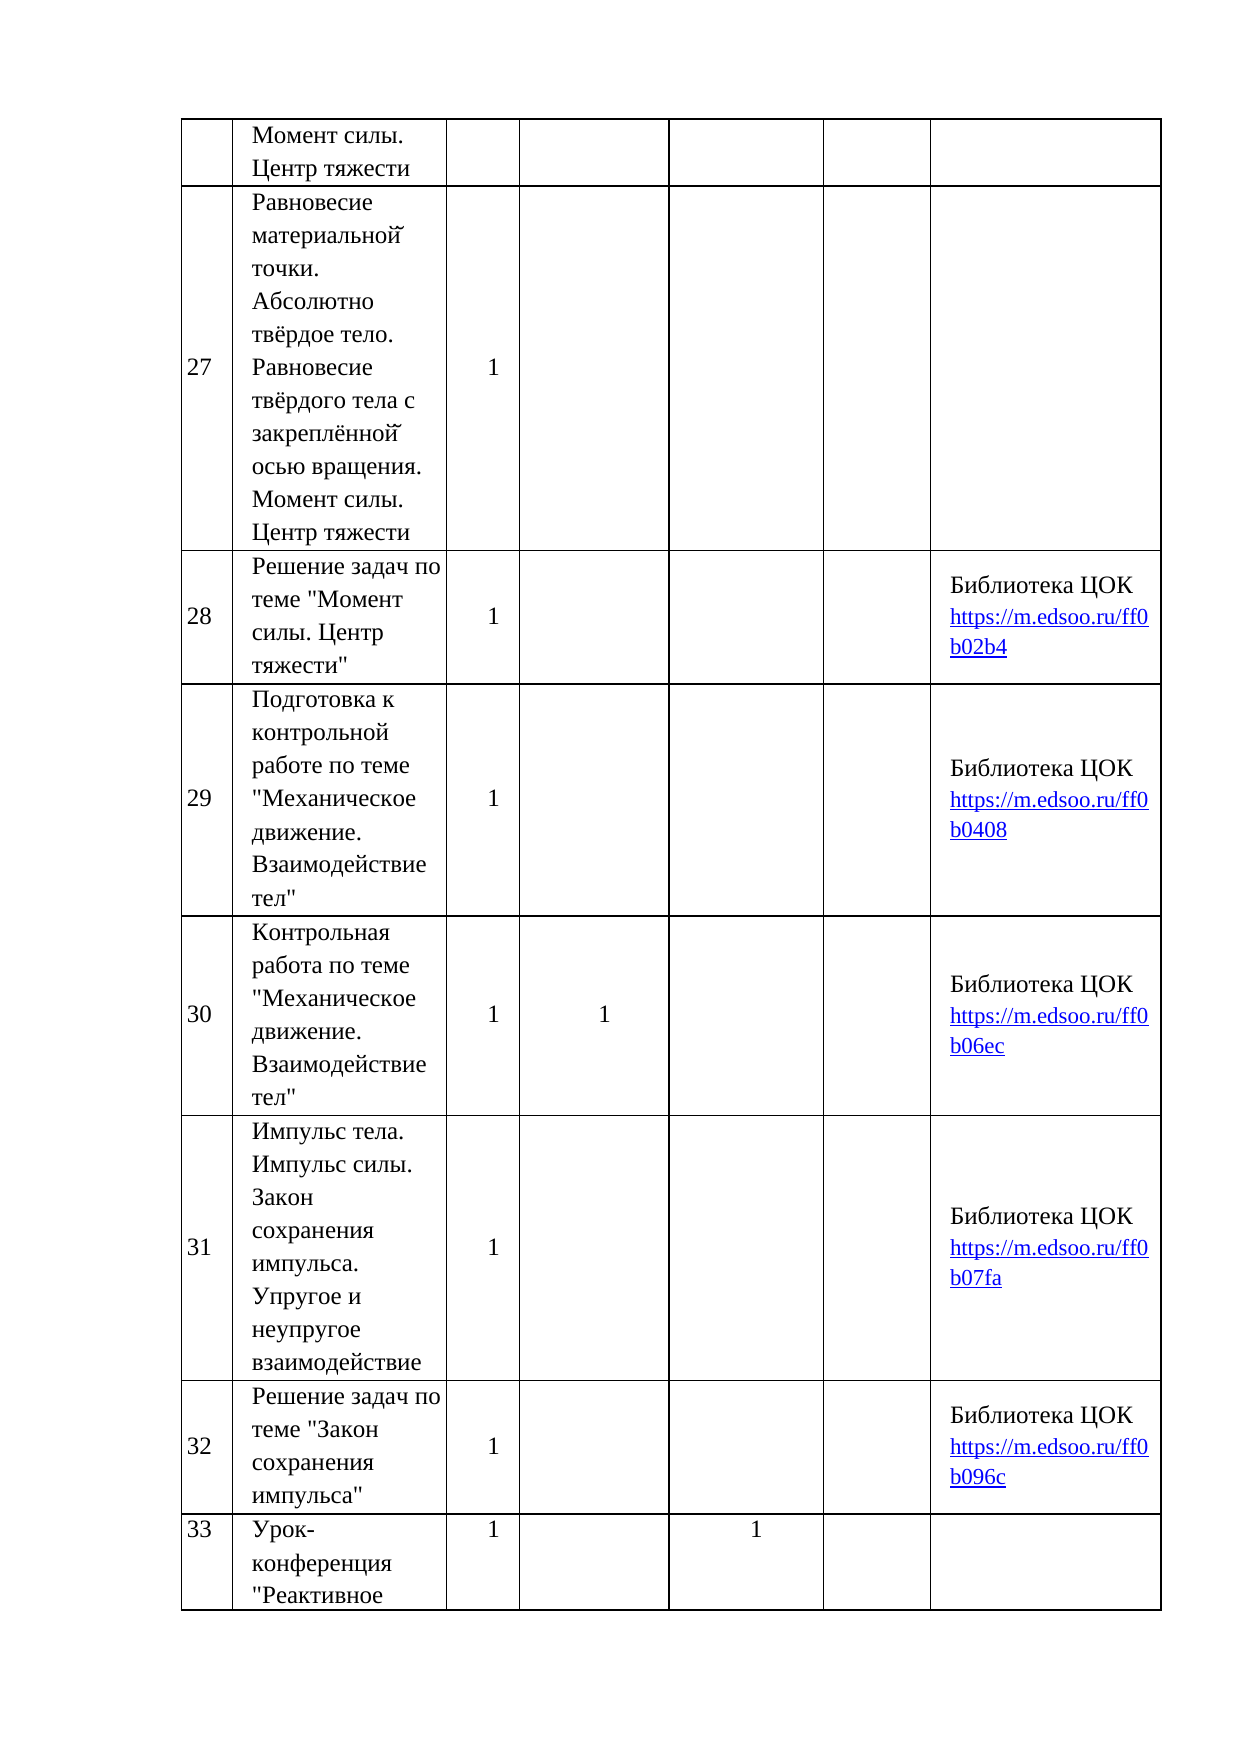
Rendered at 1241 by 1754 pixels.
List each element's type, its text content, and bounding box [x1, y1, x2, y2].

table_cell [931, 1515, 1160, 1609]
table_cell [520, 120, 668, 185]
table_cell [670, 1381, 823, 1513]
table_cell [824, 187, 930, 550]
table_cell [520, 187, 668, 550]
table_cell [670, 917, 823, 1114]
table_cell 27 [182, 187, 232, 550]
table_cell [670, 120, 823, 185]
table_cell [670, 187, 823, 550]
table_cell [520, 1381, 668, 1513]
table_cell 1 [447, 685, 519, 915]
table_cell 26 [182, 120, 232, 185]
table_cell Импульс тела. Импульс силы. Закон сохранения импульса. Упругое и неупругое взаимодействие [233, 1116, 446, 1380]
table_cell Подготовка к контрольной работе по теме "Механическое движение. Взаимодействие тел" [233, 685, 446, 915]
table_cell [824, 917, 930, 1114]
table_cell [824, 551, 930, 683]
table_cell Равновесие материальной̆ точки. Абсолютно твёрдое тело. Равновесие твёрдого тела с закреплённой̆ осью вращения. Момент силы. Центр тяжести [233, 187, 446, 550]
table_cell 28 [182, 551, 232, 683]
table_cell [824, 120, 930, 185]
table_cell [233, 120, 446, 185]
table_cell Библиотека ЦОК https://m.edsoo.ru/ff0b096c [931, 1381, 1160, 1513]
table_cell 31 [182, 1116, 232, 1380]
table_cell [824, 685, 930, 915]
table_cell [931, 187, 1160, 550]
table_cell 1 [447, 917, 519, 1114]
table_cell Решение задач по теме "Момент силы. Центр тяжести" [233, 551, 446, 683]
table_cell 1 [447, 1381, 519, 1513]
table_cell [520, 551, 668, 683]
table_cell [670, 1116, 823, 1380]
table_cell 1 [520, 917, 668, 1114]
table_cell [520, 1515, 668, 1609]
table_cell Контрольная работа по теме "Механическое движение. Взаимодействие тел" [233, 917, 446, 1114]
table_cell 1 [447, 1515, 519, 1609]
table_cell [931, 120, 1160, 185]
table_cell 29 [182, 685, 232, 915]
table_cell 1 [447, 120, 519, 185]
table_cell 30 [182, 917, 232, 1114]
table_cell [520, 685, 668, 915]
table_cell [520, 1116, 668, 1380]
table_cell [824, 1515, 930, 1609]
table_cell [670, 551, 823, 683]
table_cell Библиотека ЦОК https://m.edsoo.ru/ff0b02b4 [931, 551, 1160, 683]
table_cell Библиотека ЦОК https://m.edsoo.ru/ff0b0408 [931, 685, 1160, 915]
table_cell 33 [182, 1515, 232, 1609]
table_cell 1 [447, 187, 519, 550]
table_cell 1 [447, 551, 519, 683]
table_cell Библиотека ЦОК https://m.edsoo.ru/ff0b07fa [931, 1116, 1160, 1380]
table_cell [233, 1515, 446, 1609]
table_cell 1 [447, 1116, 519, 1380]
table_cell [670, 685, 823, 915]
table_cell [824, 1381, 930, 1513]
table_cell 32 [182, 1381, 232, 1513]
table_cell [824, 1116, 930, 1380]
table_cell Библиотека ЦОК https://m.edsoo.ru/ff0b06ec [931, 917, 1160, 1114]
table_cell 1 [670, 1515, 823, 1609]
table_cell Решение задач по теме "Закон сохранения импульса" [233, 1381, 446, 1513]
